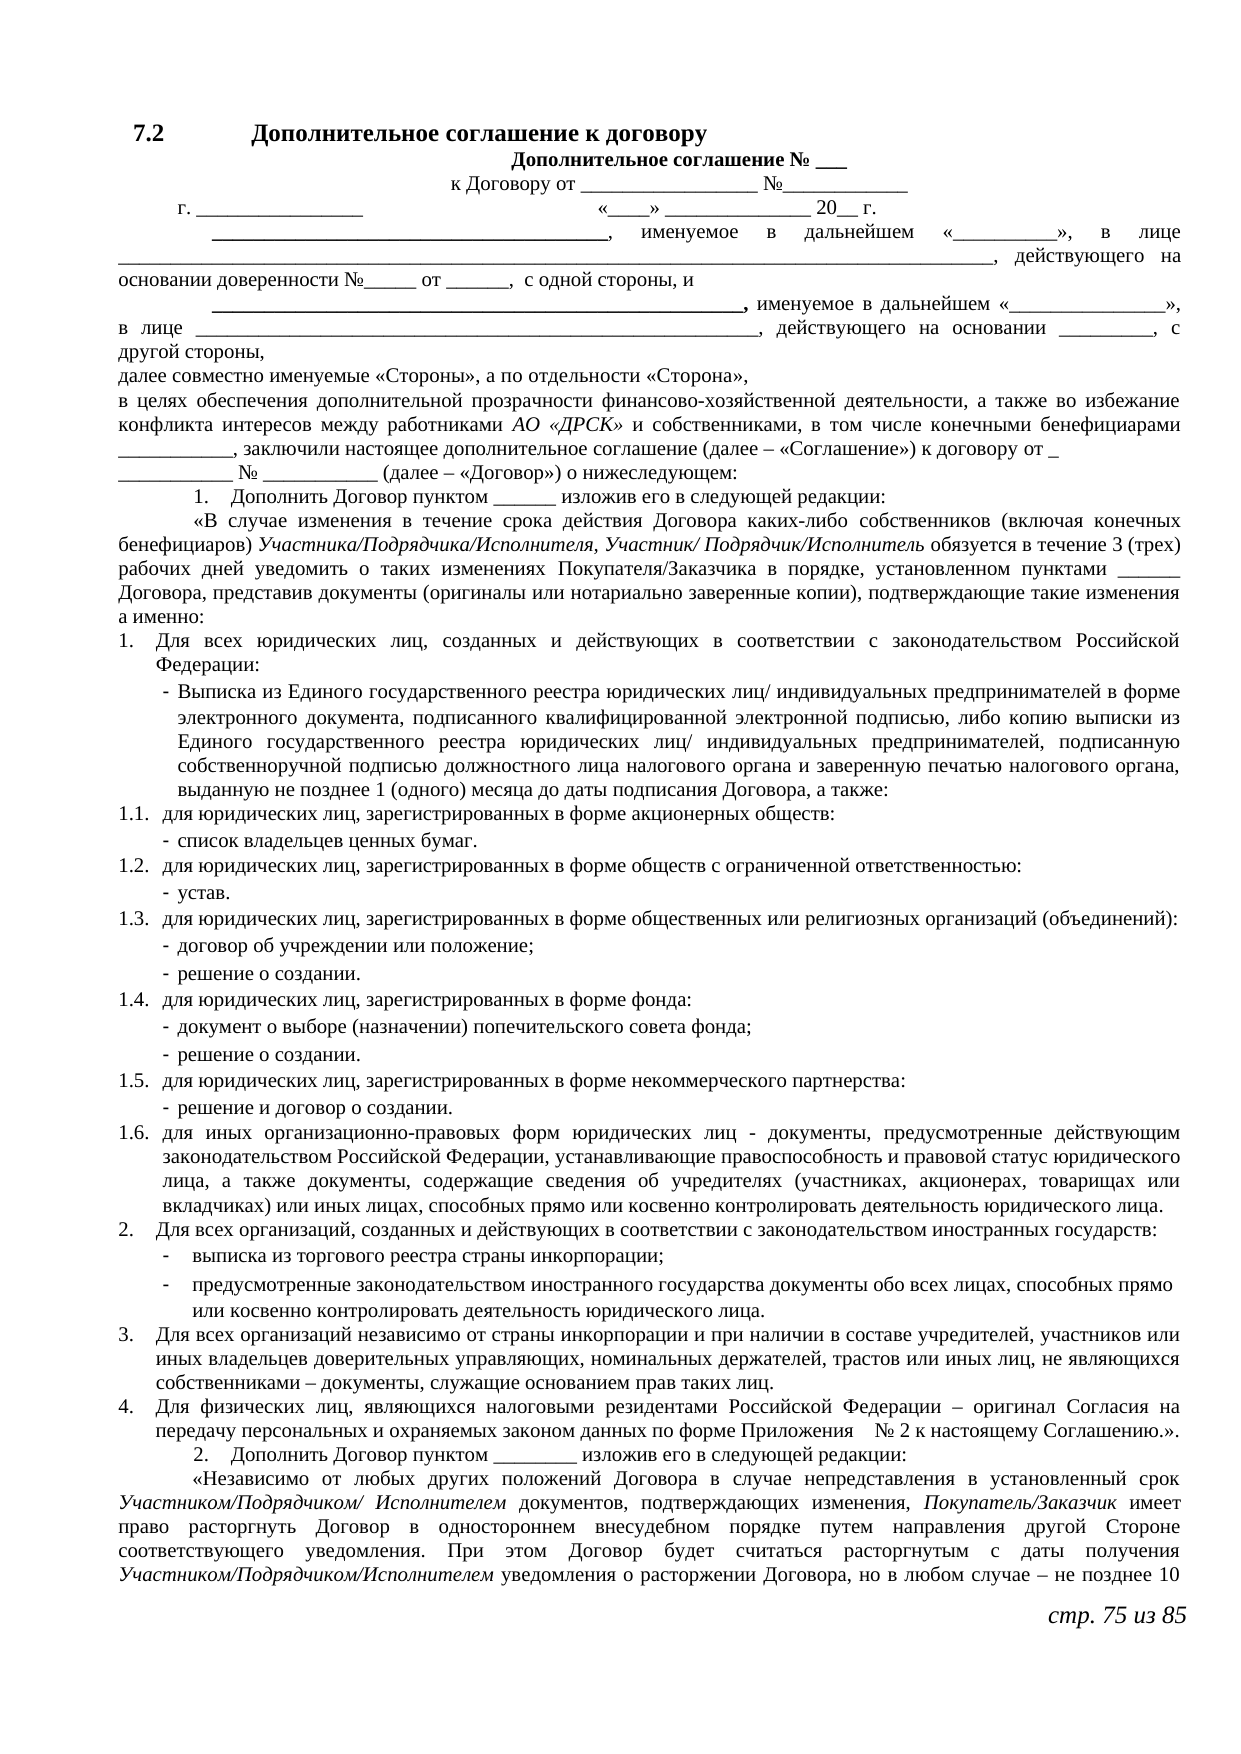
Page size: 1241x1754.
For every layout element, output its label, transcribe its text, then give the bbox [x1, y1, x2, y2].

text ___________ № ___________ (далее – «Договор») о нижеследующем: [118, 460, 1181, 484]
text г. ________________ «____» ______________ 20__ г. [118, 195, 1181, 219]
text к Договору от _________________ №____________ [118, 171, 1181, 195]
list для юридических лиц, зарегистрированных в форме фонда: [118, 987, 1181, 1011]
list Для физических лиц, являющихся налоговыми резидентами Российской Федерации – оригинал Согласия на передачу персональных и охраняемых законом данных по форме Приложения № 2 к настоящему Соглашению.». [118, 1394, 1181, 1442]
text ______________________________________, именуемое в дальнейшем «__________», в лице ____________________________________________________________________________________, действующего на основании доверенности №_____ от ______, с одной стороны, и [118, 219, 1181, 291]
list Выписка из Единого государственного реестра юридических лиц/ индивидуальных предпринимателей в форме электронного документа, подписанного квалифицированной электронной подписью, либо копию выписки из Единого государственного реестра юридических лиц/ индивидуальных предпринимателей, подписанную собственноручной подписью должностного лица налогового органа и заверенную печатью налогового органа, выданную не позднее 1 (одного) месяца до даты подписания Договора, а также: [162, 676, 1181, 801]
list договор об учреждении или положение; [162, 930, 1181, 958]
list Для всех организаций, созданных и действующих в соответствии с законодательством иностранных государств: [118, 1217, 1181, 1241]
list для юридических лиц, зарегистрированных в форме некоммерческого партнерства: [118, 1068, 1181, 1092]
list выписка из торгового реестра страны инкорпорации; [162, 1241, 1181, 1269]
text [118, 1466, 1181, 1586]
list решение о создании. [162, 958, 1181, 987]
list устав. [162, 877, 1181, 906]
list список владельцев ценных бумаг. [162, 825, 1181, 853]
list решение о создании. [162, 1039, 1181, 1068]
list решение и договор о создании. [162, 1092, 1181, 1120]
list документ о выборе (назначении) попечительского совета фонда; [162, 1011, 1181, 1039]
list для иных организационно-правовых форм юридических лиц - документы, предусмотренные действующим законодательством Российской Федерации, устанавливающие правоспособность и правовой статус юридического лица, а также документы, содержащие сведения об учредителях (участниках, акционерах, товарищах или вкладчиках) или иных лицах, способных прямо или косвенно контролировать деятельность юридического лица. [118, 1120, 1181, 1217]
subtitle Дополнительное соглашение к договору [133, 118, 1181, 147]
list для юридических лиц, зарегистрированных в форме обществ с ограниченной ответственностью: [118, 853, 1181, 877]
text ___________________________________________________, именуемое в дальнейшем «_______________», в лице ______________________________________________________, действующего на основании _________, с другой стороны, [118, 291, 1181, 363]
list Дополнить Договор пунктом ______ изложив его в следующей редакции: [193, 484, 1181, 508]
list для юридических лиц, зарегистрированных в форме общественных или религиозных организаций (объединений): [118, 906, 1181, 930]
text далее совместно именуемые «Стороны», а по отдельности «Сторона», [118, 363, 1181, 387]
list Для всех организаций независимо от страны инкорпорации и при наличии в составе учредителей, участников или иных владельцев доверительных управляющих, номинальных держателей, трастов или иных лиц, не являющихся собственниками – документы, служащие основанием прав таких лиц. [118, 1322, 1181, 1394]
list предусмотренные законодательством иностранного государства документы обо всех лицах, способных прямо или косвенно контролировать деятельность юридического лица. [162, 1269, 1181, 1322]
list Для всех юридических лиц, созданных и действующих в соответствии с законодательством Российской Федерации: [118, 628, 1181, 676]
list Дополнить Договор пунктом ________ изложив его в следующей редакции: [193, 1442, 1181, 1466]
text в целях обеспечения дополнительной прозрачности финансово-хозяйственной деятельности, а также во избежание конфликта интересов между работниками АО «ДРСК» и собственниками, в том числе конечными бенефициарами ___________, заключили настоящее дополнительное соглашение (далее – «Соглашение») к договору от _ [118, 387, 1181, 460]
list для юридических лиц, зарегистрированных в форме акционерных обществ: [118, 801, 1181, 825]
text Дополнительное соглашение № ___ [118, 147, 1181, 171]
text «В случае изменения в течение срока действия Договора каких-либо собственников (включая конечных бенефициаров) Участника/Подрядчика/Исполнителя, Участник/ Подрядчик/Исполнитель обязуется в течение 3 (трех) рабочих дней уведомить о таких изменениях Покупателя/Заказчика в порядке, установленном пунктами ______ Договора, представив документы (оригиналы или нотариально заверенные копии), подтверждающие такие изменения а именно: [118, 508, 1181, 628]
